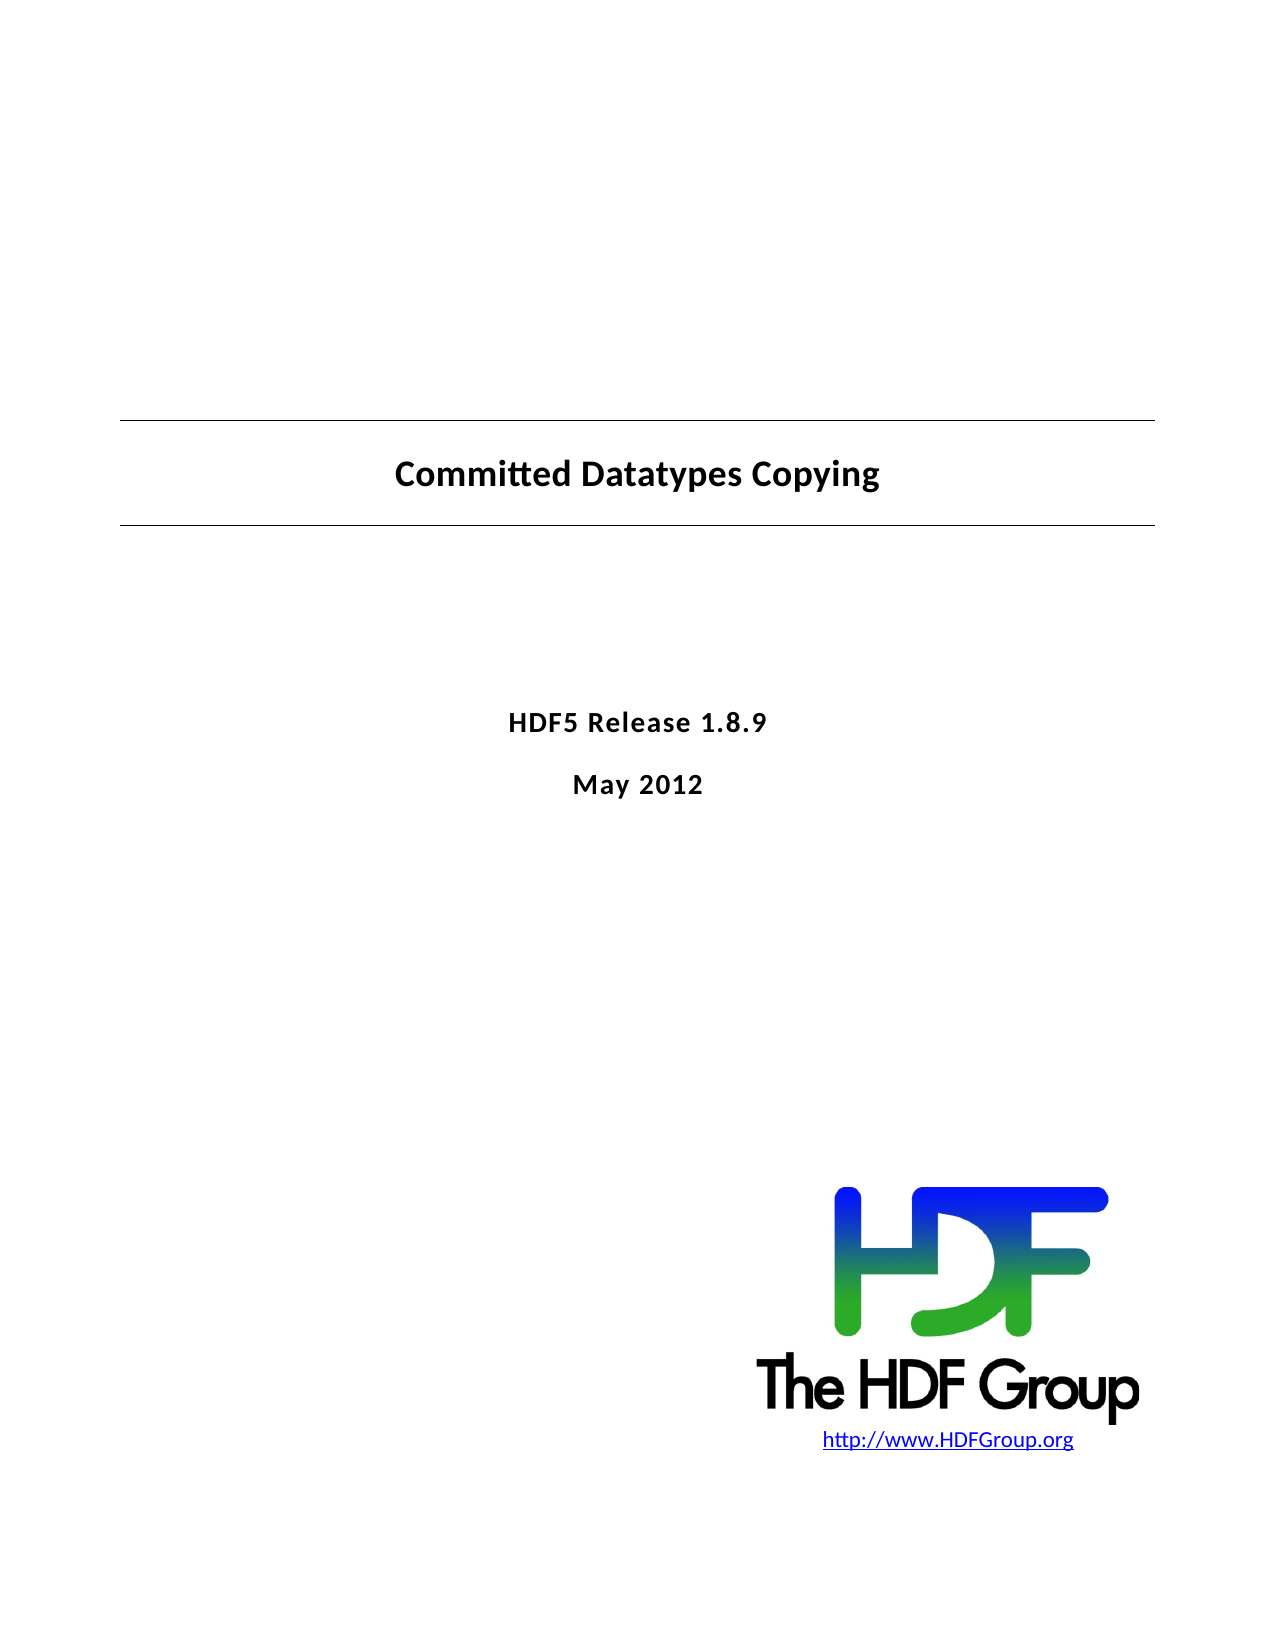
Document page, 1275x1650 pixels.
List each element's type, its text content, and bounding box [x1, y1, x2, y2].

title Committed Datatypes Copying [120, 421, 1155, 525]
subtitle May 2012 [120, 766, 1155, 802]
picture [756, 1187, 1140, 1425]
subtitle HDF5 Release 1.8.9 [120, 704, 1155, 740]
